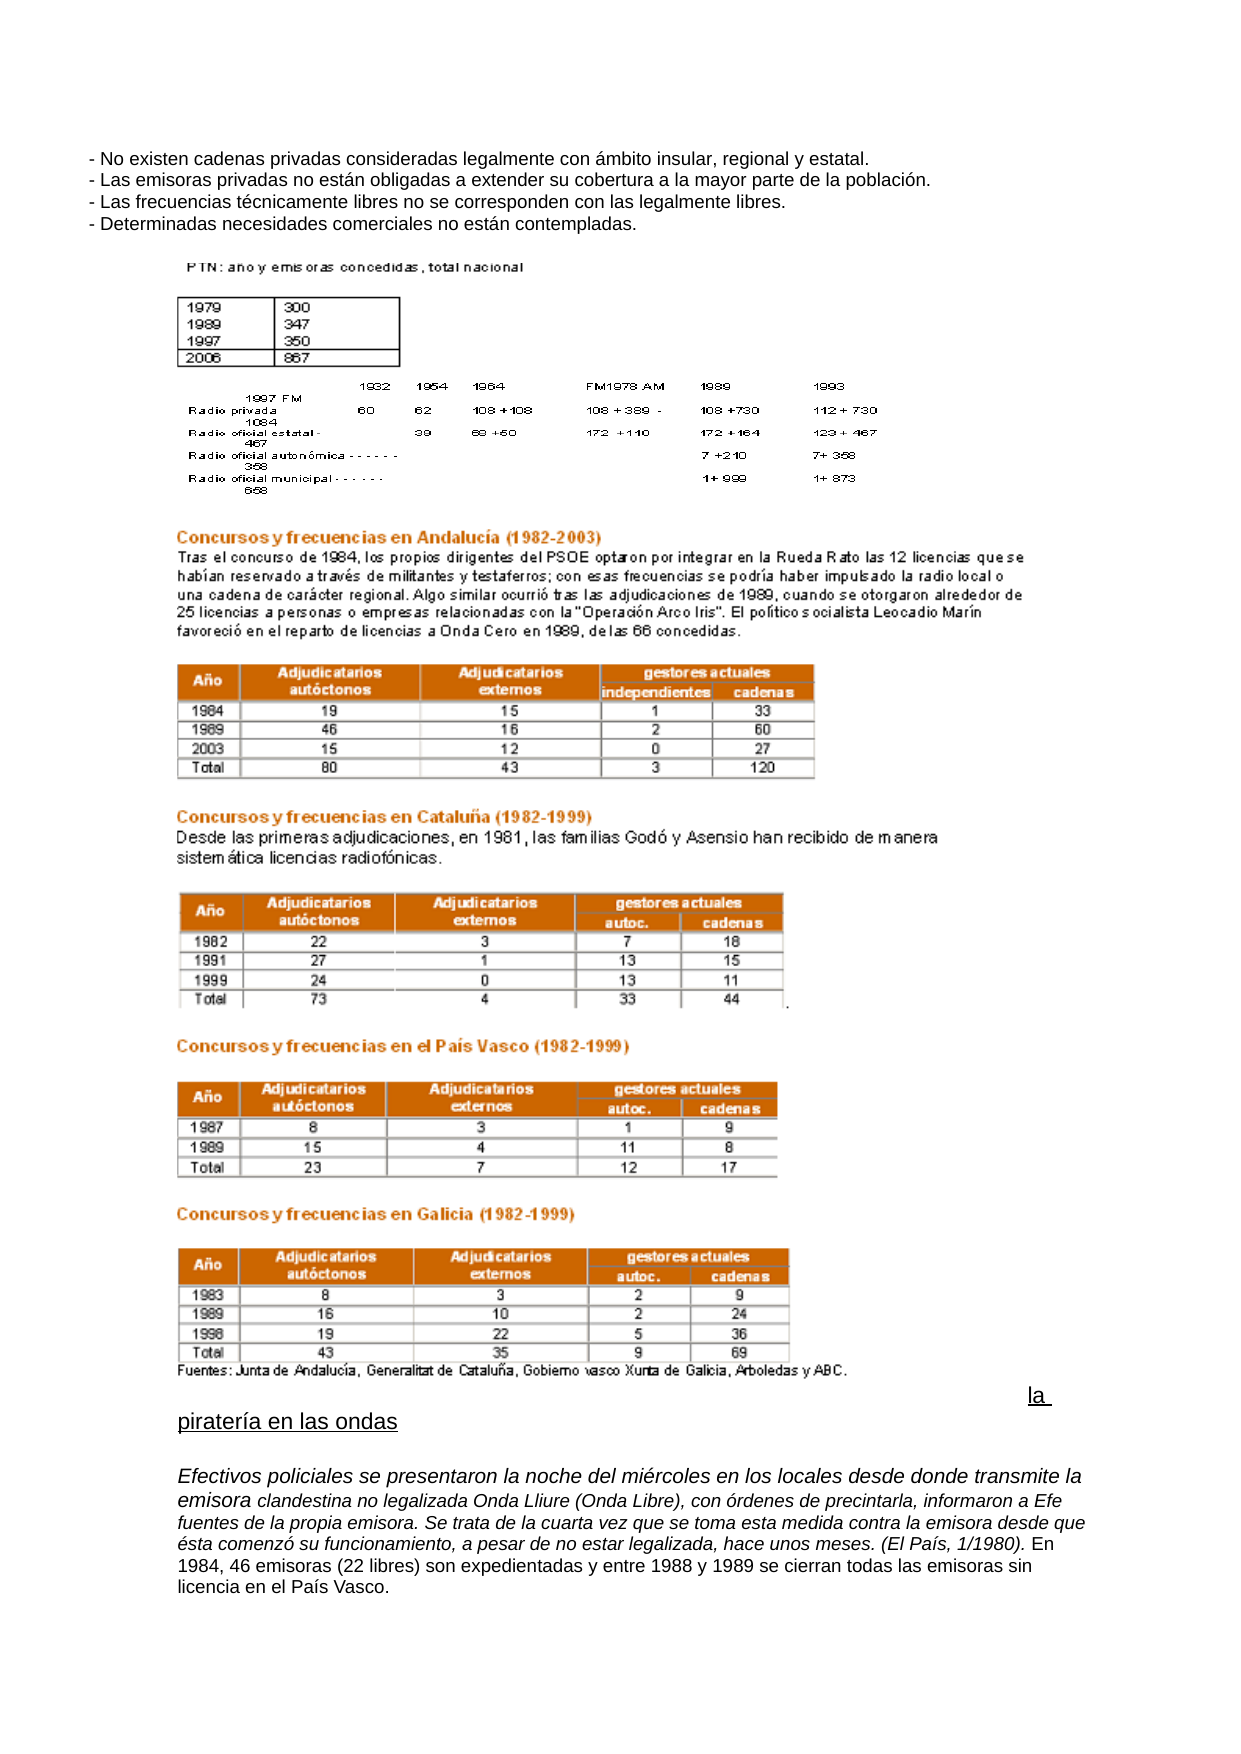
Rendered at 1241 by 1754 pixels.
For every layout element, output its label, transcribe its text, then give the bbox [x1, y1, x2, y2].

picture [177, 528, 1028, 1404]
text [88, 148, 1181, 234]
text Efectivos policiales se presentaron la noche del miércoles en los locales desde donde transmite la emisora clandestina no legalizada Onda Lliure (Onda Libre), con órdenes de precintarla, informaron a Efe fuentes de la propia emisora. Se trata de la cuarta vez que se toma esta medida contra la emisora desde que ésta comenzó su funcionamiento, a pesar de no estar legalizada, hace unos meses. (El País, 1/1980). En 1984, 46 emisoras (22 libres) son expedientadas y entre 1988 y 1989 se cierran todas las emisoras sin licencia en el País Vasco. [177, 1463, 1092, 1598]
picture [177, 263, 890, 499]
